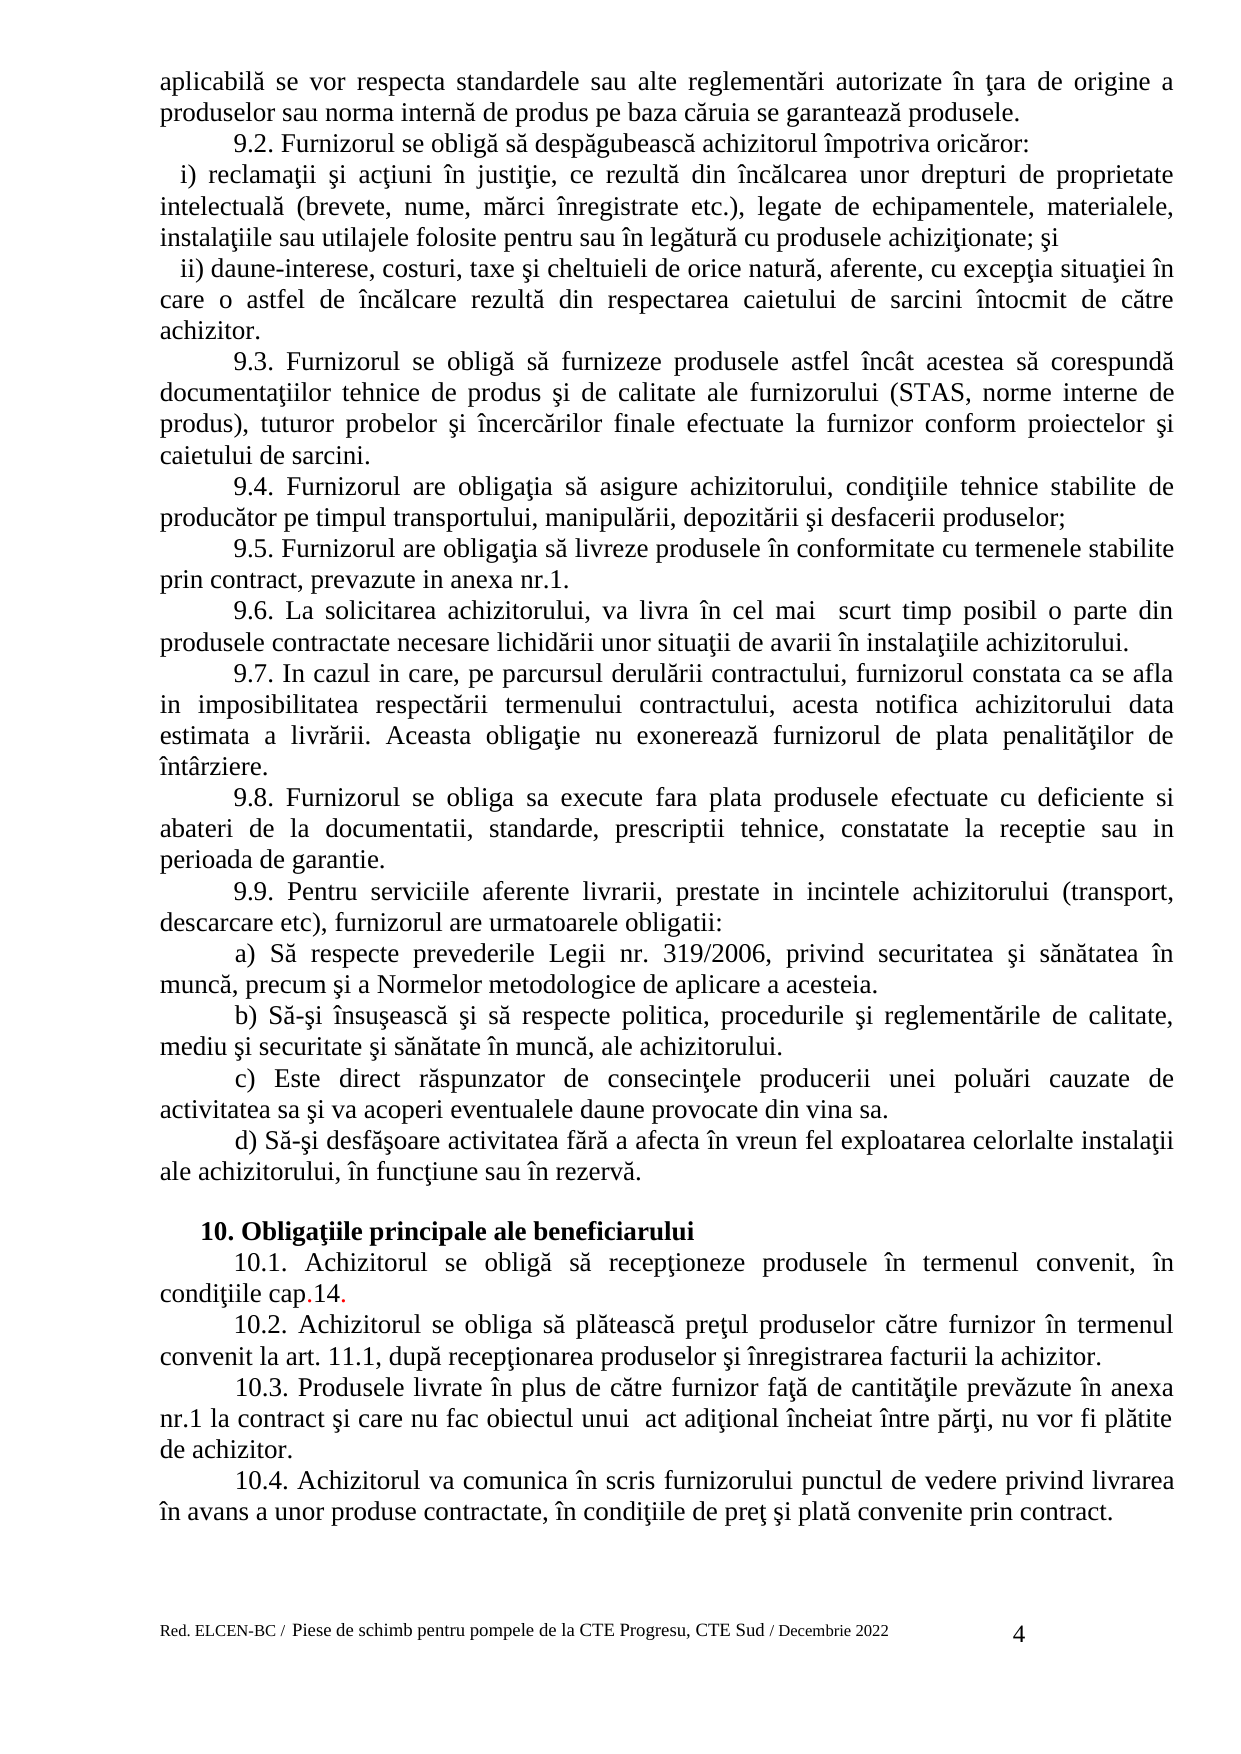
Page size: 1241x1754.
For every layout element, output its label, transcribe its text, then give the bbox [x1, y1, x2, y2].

text 9.2. Furnizorul se obligă să despăgubească achizitorul împotriva oricăror: [159, 127, 1175, 158]
text a) Să respecte prevederile Legii nr. 319/2006, privind securitatea şi sănătatea în muncă, precum şi a Normelor metodologice de aplicare a acesteia. [159, 937, 1175, 999]
text ii) daune-interese, costuri, taxe şi cheltuieli de orice natură, aferente, cu excepţia situaţiei în care o astfel de încălcare rezultă din respectarea caietului de sarcini întocmit de către achizitor. [159, 252, 1175, 345]
text 10.4. Achizitorul va comunica în scris furnizorului punctul de vedere privind livrarea în avans a unor produse contractate, în condiţiile de preţ şi plată convenite prin contract. [159, 1464, 1175, 1526]
text 9.6. La solicitarea achizitorului, va livra în cel mai scurt timp posibil o parte din produsele contractate necesare lichidării unor situaţii de avarii în instalaţiile achizitorului. [159, 594, 1175, 657]
text 10. Obligaţiile principale ale beneficiarului [159, 1215, 1175, 1246]
text 9.8. Furnizorul se obliga sa execute fara plata produsele efectuate cu deficiente si abateri de la documentatii, standarde, prescriptii tehnice, constatate la receptie sau in perioada de garantie. [159, 781, 1175, 875]
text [159, 65, 1175, 127]
text 10.1. Achizitorul se obligă să recepţioneze produsele în termenul convenit, în condiţiile cap.14. [159, 1246, 1175, 1308]
text i) reclamaţii şi acţiuni în justiţie, ce rezultă din încălcarea unor drepturi de proprietate intelectuală (brevete, nume, mărci înregistrate etc.), legate de echipamentele, materialele, instalaţiile sau utilajele folosite pentru sau în legătură cu produsele achiziţionate; şi [159, 158, 1175, 252]
text 9.3. Furnizorul se obligă să furnizeze produsele astfel încât acestea să corespundă documentaţiilor tehnice de produs şi de calitate ale furnizorului (STAS, norme interne de produs), tuturor probelor şi încercărilor finale efectuate la furnizor conform proiectelor şi caietului de sarcini. [159, 345, 1175, 470]
text 10.3. Produsele livrate în plus de către furnizor faţă de cantităţile prevăzute în anexa nr.1 la contract şi care nu fac obiectul unui act adiţional încheiat între părţi, nu vor fi plătite de achizitor. [159, 1371, 1175, 1464]
text 10.2. Achizitorul se obliga să plătească preţul produselor către furnizor în termenul convenit la art. 11.1, după recepţionarea produselor şi înregistrarea facturii la achizitor. [159, 1308, 1175, 1371]
text 9.9. Pentru serviciile aferente livrarii, prestate in incintele achizitorului (transport, descarcare etc), furnizorul are urmatoarele obligatii: [159, 875, 1175, 937]
text 9.5. Furnizorul are obligaţia să livreze produsele în conformitate cu termenele stabilite prin contract, prevazute in anexa nr.1. [159, 532, 1175, 594]
text d) Să-şi desfăşoare activitatea fără a afecta în vreun fel exploatarea celorlalte instalaţii ale achizitorului, în funcţiune sau în rezervă. [159, 1124, 1175, 1186]
text 9.4. Furnizorul are obligaţia să asigure achizitorului, condiţiile tehnice stabilite de producător pe timpul transportului, manipulării, depozitării şi desfacerii produselor; [159, 470, 1175, 532]
text b) Să-şi însuşească şi să respecte politica, procedurile şi reglementările de calitate, mediu şi securitate şi sănătate în muncă, ale achizitorului. [159, 999, 1175, 1062]
text c) Este direct răspunzator de consecinţele producerii unei poluări cauzate de activitatea sa şi va acoperi eventualele daune provocate din vina sa. [159, 1062, 1175, 1124]
text 9.7. In cazul in care, pe parcursul derulării contractului, furnizorul constata ca se afla in imposibilitatea respectării termenului contractului, acesta notifica achizitorului data estimata a livrării. Aceasta obligaţie nu exonerează furnizorul de plata penalităţilor de întârziere. [159, 657, 1175, 781]
